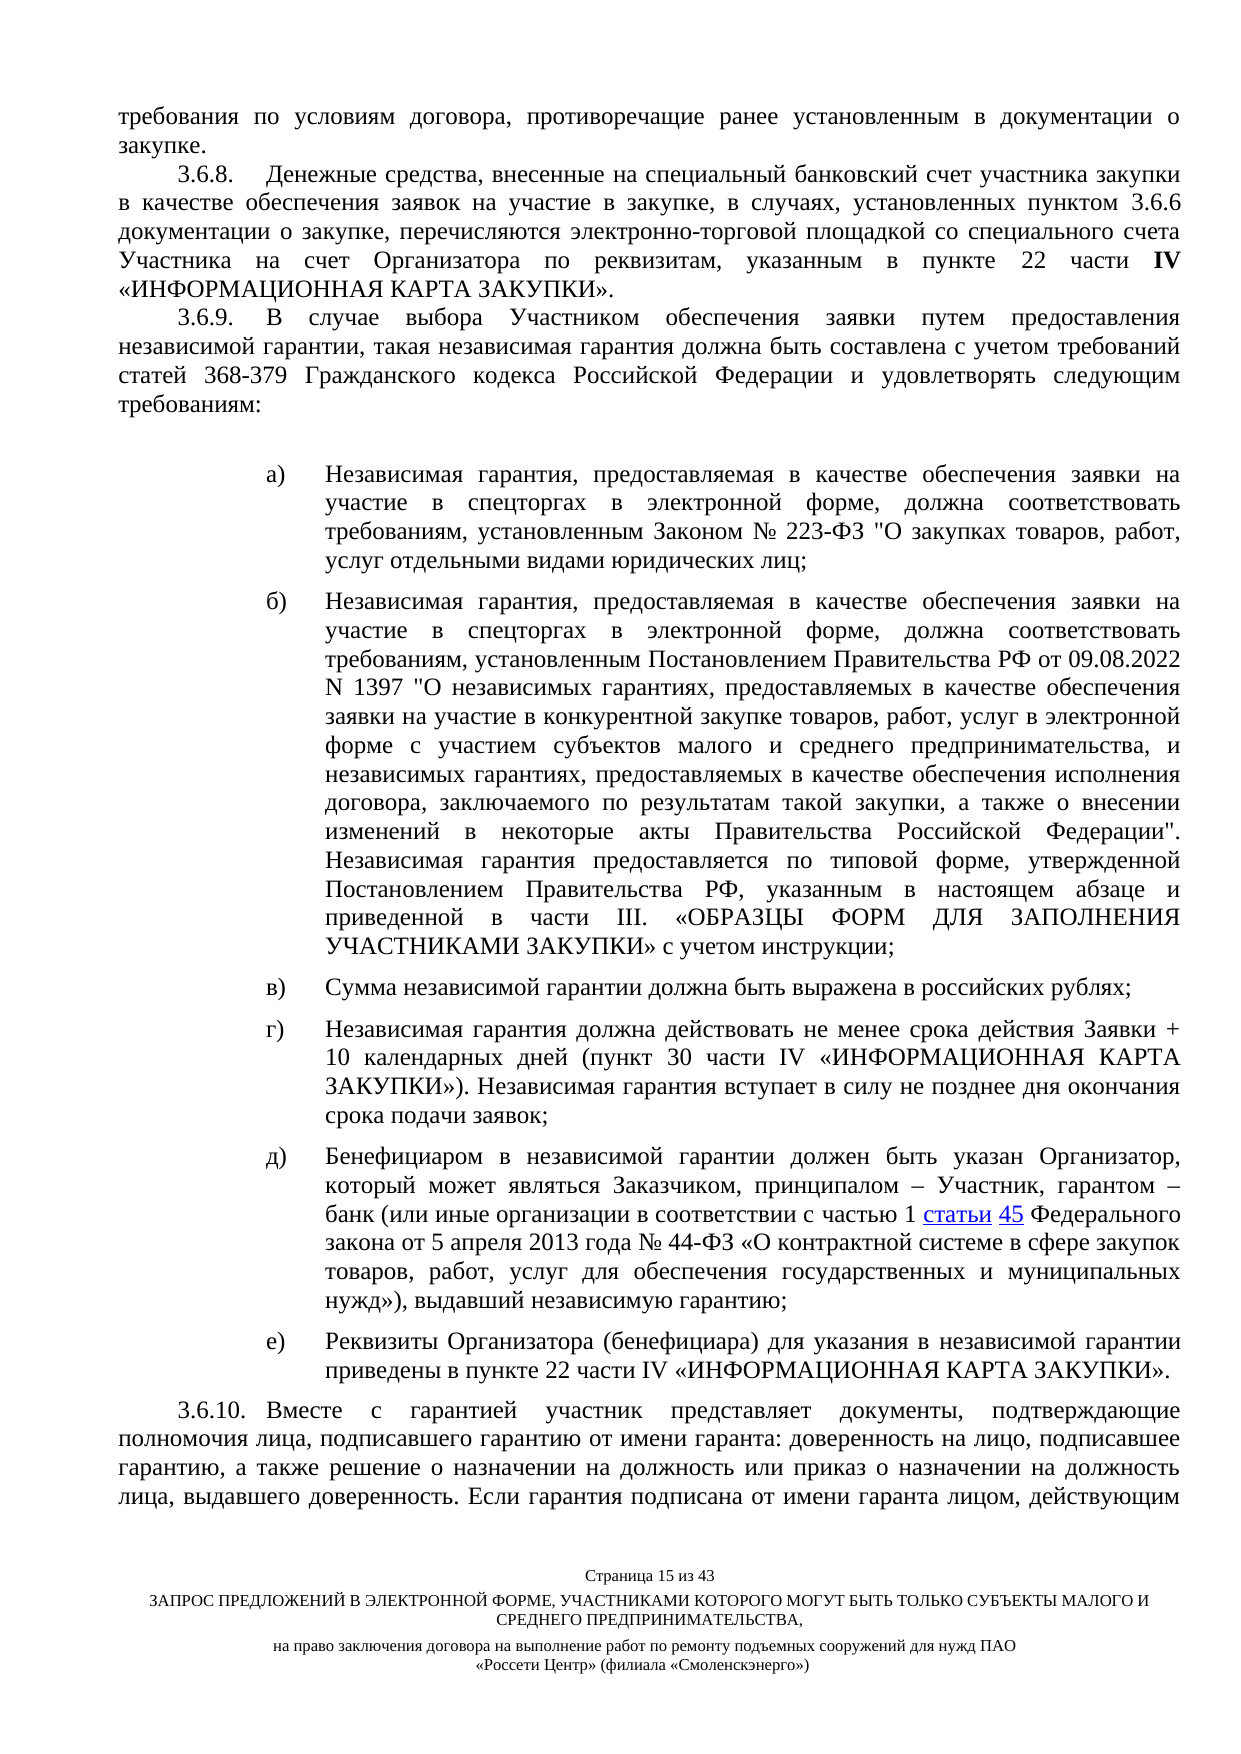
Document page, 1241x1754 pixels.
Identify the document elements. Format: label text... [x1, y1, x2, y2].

list Реквизиты Организатора (бенефициара) для указания в независимой гарантии приведены в пункте 22 части IV «ИНФОРМАЦИОННАЯ КАРТА ЗАКУПКИ». [266, 1326, 1181, 1384]
subtitle Денежные средства, внесенные на специальный банковский счет участника закупки в качестве обеспечения заявок на участие в закупке, в случаях, установленных пунктом 3.6.6 документации о закупке, перечисляются электронно-торговой площадкой со специального счета Участника на счет Организатора по реквизитам, указанным в пункте 22 части IV «ИНФОРМАЦИОННАЯ КАРТА ЗАКУПКИ». [118, 159, 1181, 302]
list Бенефициаром в независимой гарантии должен быть указан Организатор, который может являться Заказчиком, принципалом – Участник, гарантом – банк (или иные организации в соответствии с частью 1 статьи 45 Федерального закона от 5 апреля 2013 года № 44-ФЗ «О контрактной системе в сфере закупок товаров, работ, услуг для обеспечения государственных и муниципальных нужд»), выдавший независимую гарантию; [266, 1141, 1181, 1314]
subtitle В случае выбора Участником обеспечения заявки путем предоставления независимой гарантии, такая независимая гарантия должна быть составлена с учетом требований статей 368-379 Гражданского кодекса Российской Федерации и удовлетворять следующим требованиям: [118, 302, 1181, 417]
list Независимая гарантия, предоставляемая в качестве обеспечения заявки на участие в спецторгах в электронной форме, должна соответствовать требованиям, установленным Законом № 223-ФЗ "О закупках товаров, работ, услуг отдельными видами юридических лиц; [266, 459, 1181, 574]
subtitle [118, 101, 1181, 159]
list Независимая гарантия должна действовать не менее срока действия Заявки + 10 календарных дней (пункт 30 части IV «ИНФОРМАЦИОННАЯ КАРТА ЗАКУПКИ»). Независимая гарантия вступает в силу не позднее дня окончания срока подачи заявок; [266, 1014, 1181, 1129]
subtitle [118, 1395, 1181, 1510]
list Сумма независимой гарантии должна быть выражена в российских рублях; [266, 972, 1181, 1001]
list Независимая гарантия, предоставляемая в качестве обеспечения заявки на участие в спецторгах в электронной форме, должна соответствовать требованиям, установленным Постановлением Правительства РФ от 09.08.2022 N 1397 "О независимых гарантиях, предоставляемых в качестве обеспечения заявки на участие в конкурентной закупке товаров, работ, услуг в электронной форме с участием субъектов малого и среднего предпринимательства, и независимых гарантиях, предоставляемых в качестве обеспечения исполнения договора, заключаемого по результатам такой закупки, а также о внесении изменений в некоторые акты Правительства Российской Федерации". Независимая гарантия предоставляется по типовой форме, утвержденной Постановлением Правительства РФ, указанным в настоящем абзаце и приведенной в части III. «ОБРАЗЦЫ ФОРМ ДЛЯ ЗАПОЛНЕНИЯ УЧАСТНИКАМИ ЗАКУПКИ» с учетом инструкции; [266, 586, 1181, 960]
